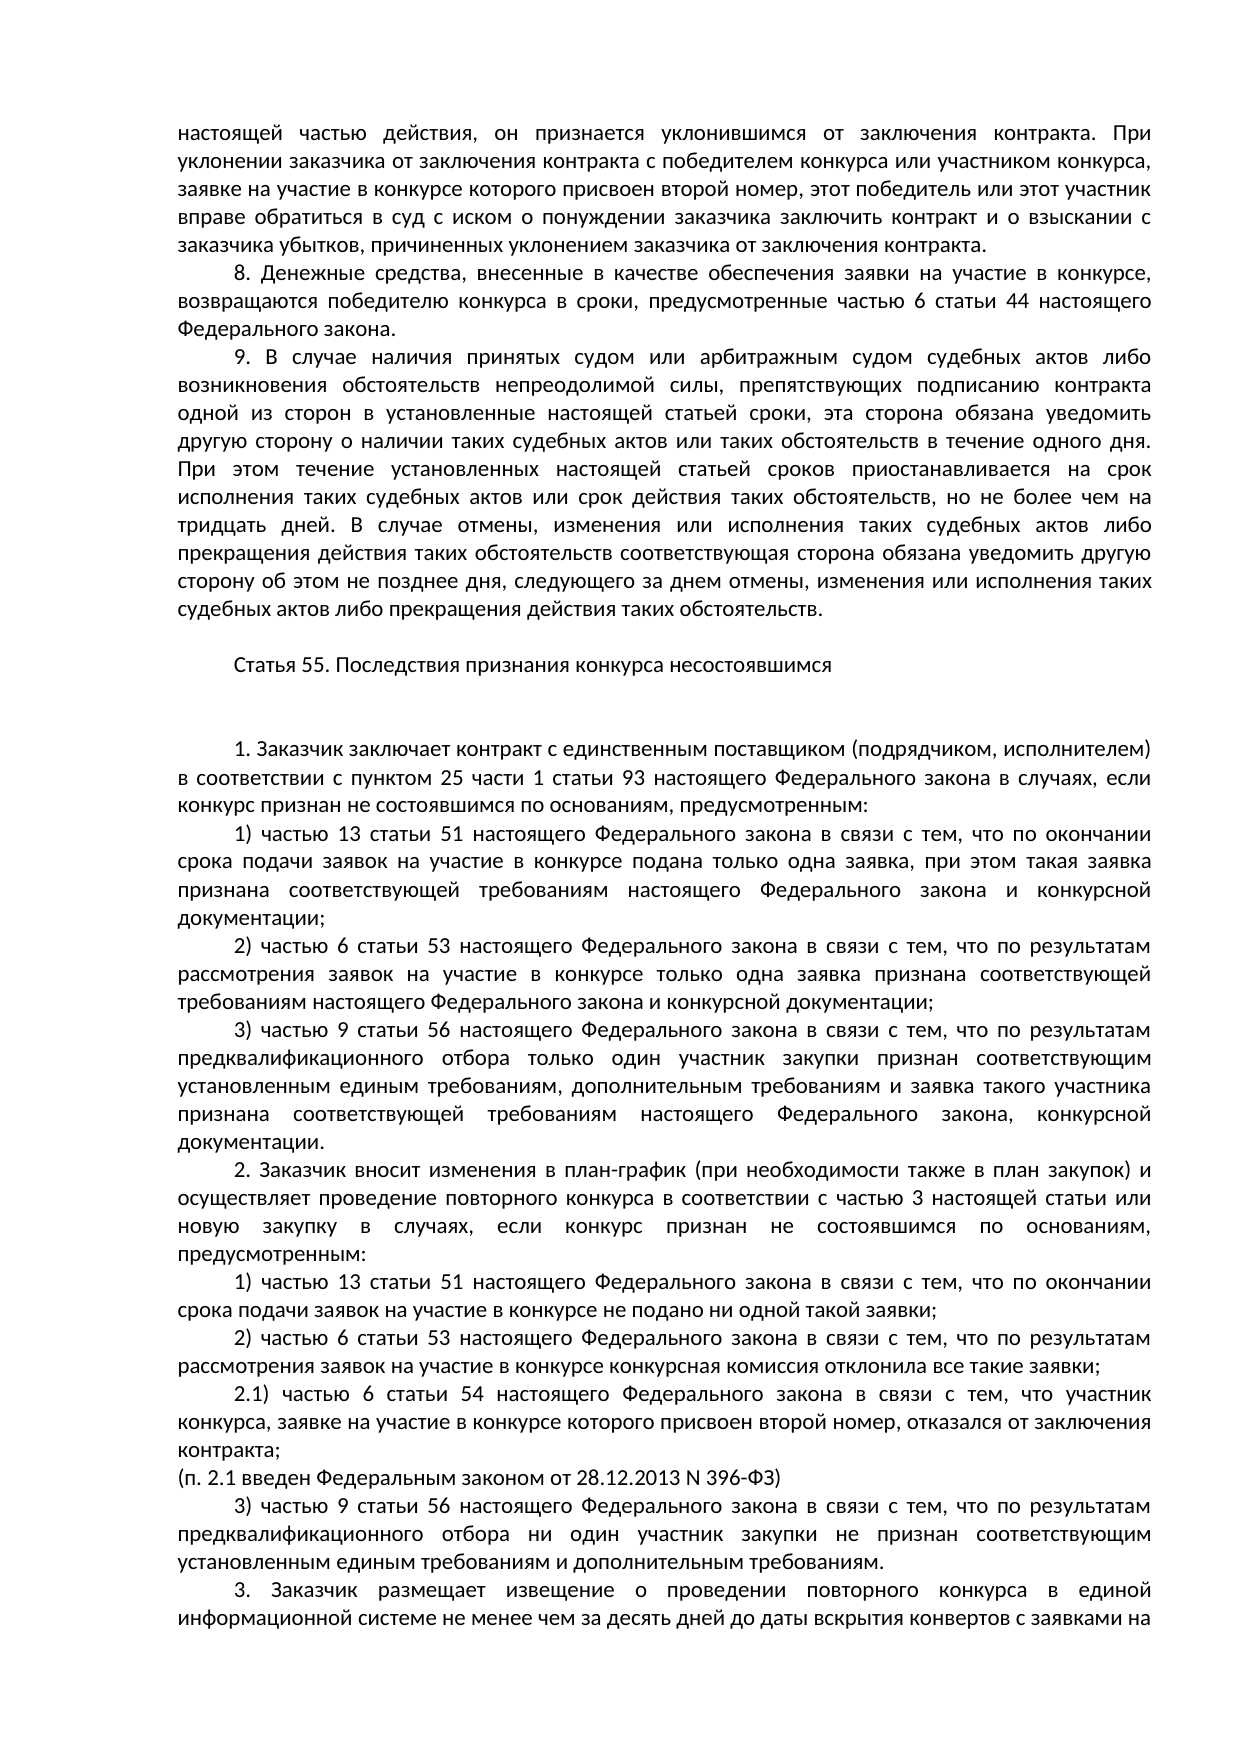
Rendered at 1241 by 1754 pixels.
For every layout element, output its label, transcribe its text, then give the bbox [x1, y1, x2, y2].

text 2. Заказчик вносит изменения в план-график (при необходимости также в план закупок) и осуществляет проведение повторного конкурса в соответствии с частью 3 настоящей статьи или новую закупку в случаях, если конкурс признан не состоявшимся по основаниям, предусмотренным: [177, 1155, 1152, 1267]
text 2.1) частью 6 статьи 54 настоящего Федерального закона в связи с тем, что участник конкурса, заявке на участие в конкурсе которого присвоен второй номер, отказался от заключения контракта; [177, 1379, 1152, 1463]
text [177, 1575, 1152, 1631]
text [177, 118, 1152, 258]
text 3) частью 9 статьи 56 настоящего Федерального закона в связи с тем, что по результатам предквалификационного отбора только один участник закупки признан соответствующим установленным единым требованиям, дополнительным требованиям и заявка такого участника признана соответствующей требованиям настоящего Федерального закона, конкурсной документации. [177, 1015, 1152, 1155]
text 1) частью 13 статьи 51 настоящего Федерального закона в связи с тем, что по окончании срока подачи заявок на участие в конкурсе подана только одна заявка, при этом такая заявка признана соответствующей требованиям настоящего Федерального закона и конкурсной документации; [177, 819, 1152, 931]
text 8. Денежные средства, внесенные в качестве обеспечения заявки на участие в конкурсе, возвращаются победителю конкурса в сроки, предусмотренные частью 6 статьи 44 настоящего Федерального закона. [177, 258, 1152, 342]
text 1. Заказчик заключает контракт с единственным поставщиком (подрядчиком, исполнителем) в соответствии с пунктом 25 части 1 статьи 93 настоящего Федерального закона в случаях, если конкурс признан не состоявшимся по основаниям, предусмотренным: [177, 734, 1152, 819]
text 2) частью 6 статьи 53 настоящего Федерального закона в связи с тем, что по результатам рассмотрения заявок на участие в конкурсе только одна заявка признана соответствующей требованиям настоящего Федерального закона и конкурсной документации; [177, 931, 1152, 1015]
text 2) частью 6 статьи 53 настоящего Федерального закона в связи с тем, что по результатам рассмотрения заявок на участие в конкурсе конкурсная комиссия отклонила все такие заявки; [177, 1323, 1152, 1379]
text 1) частью 13 статьи 51 настоящего Федерального закона в связи с тем, что по окончании срока подачи заявок на участие в конкурсе не подано ни одной такой заявки; [177, 1267, 1152, 1323]
text 3) частью 9 статьи 56 настоящего Федерального закона в связи с тем, что по результатам предквалификационного отбора ни один участник закупки не признан соответствующим установленным единым требованиям и дополнительным требованиям. [177, 1491, 1152, 1575]
text 9. В случае наличия принятых судом или арбитражным судом судебных актов либо возникновения обстоятельств непреодолимой силы, препятствующих подписанию контракта одной из сторон в установленные настоящей статьей сроки, эта сторона обязана уведомить другую сторону о наличии таких судебных актов или таких обстоятельств в течение одного дня. При этом течение установленных настоящей статьей сроков приостанавливается на срок исполнения таких судебных актов или срок действия таких обстоятельств, но не более чем на тридцать дней. В случае отмены, изменения или исполнения таких судебных актов либо прекращения действия таких обстоятельств соответствующая сторона обязана уведомить другую сторону об этом не позднее дня, следующего за днем отмены, изменения или исполнения таких судебных актов либо прекращения действия таких обстоятельств. [177, 342, 1152, 622]
text Статья 55. Последствия признания конкурса несостоявшимся [177, 651, 1152, 678]
text (п. 2.1 введен Федеральным законом от 28.12.2013 N 396-ФЗ) [177, 1463, 1152, 1491]
